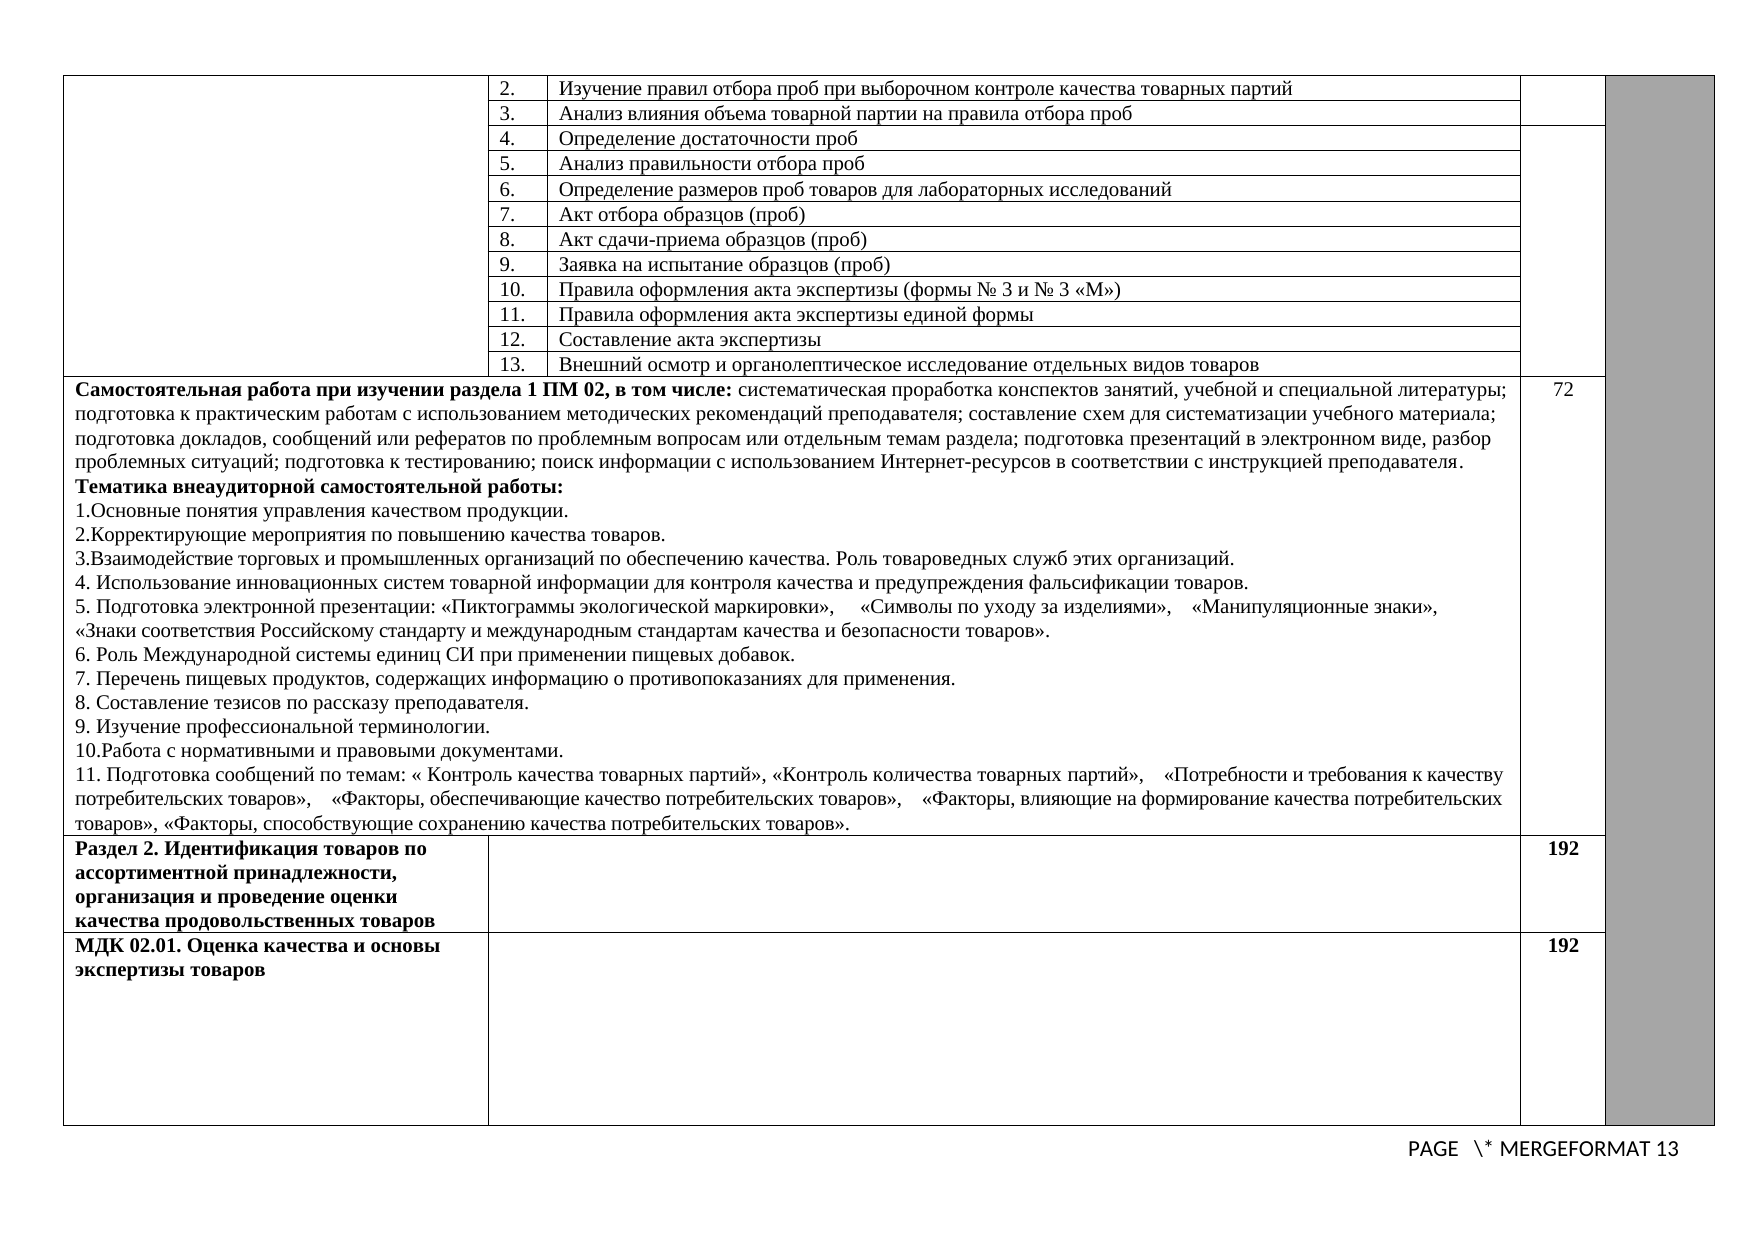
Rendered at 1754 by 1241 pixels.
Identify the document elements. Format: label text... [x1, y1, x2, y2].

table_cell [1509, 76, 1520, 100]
table_cell Определение достаточности проб [548, 126, 1520, 150]
table_cell Правила оформления акта экспертизы (формы № 3 и № 3 «М») [548, 277, 1520, 301]
table_cell 12. [489, 327, 547, 351]
table_cell Внешний осмотр и органолептическое исследование отдельных видов товаров [548, 352, 1520, 376]
table_cell 5. [489, 151, 547, 175]
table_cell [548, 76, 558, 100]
table_cell Определение размеров проб товаров для лабораторных исследований [548, 176, 1520, 201]
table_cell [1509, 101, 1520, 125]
table_cell Анализ правильности отбора проб [548, 151, 1520, 175]
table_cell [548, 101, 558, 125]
table_cell Акт сдачи-приема образцов (проб) [548, 227, 1520, 251]
table_cell 192 [1521, 933, 1605, 1125]
table_cell 72 [1521, 377, 1605, 834]
table_cell Раздел 2. Идентификация товаров по ассортиментной принадлежности, организация и проведение оценки качества продовольственных товаров [64, 836, 488, 932]
table_cell 11. [489, 302, 547, 326]
table_cell 10. [489, 277, 547, 301]
table_cell 3. [489, 101, 547, 125]
table_cell 192 [1521, 836, 1605, 932]
table_cell 6. [489, 176, 547, 201]
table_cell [64, 933, 488, 1125]
table_cell 2. [489, 76, 547, 100]
table_cell 9. [489, 252, 547, 276]
table_cell Правила оформления акта экспертизы единой формы [548, 302, 1520, 326]
table_cell [1521, 126, 1605, 376]
table_cell Составление акта экспертизы [548, 327, 1520, 351]
table_cell 4. [489, 126, 547, 150]
table_cell [489, 933, 1520, 1125]
table_cell 8. [489, 227, 547, 251]
table_cell Самостоятельная работа при изучении раздела 1 ПМ 02, в том числе: систематическая проработка конспектов занятий, учебной и специальной литературы; подготовка к практическим работам с использованием методических рекомендаций преподавателя; составление схем для систематизации учебного материала; подготовка докладов, сообщений или рефератов по проблемным вопросам или отдельным темам раздела; подготовка презентаций в электронном виде, разбор проблемных ситуаций; подготовка к тестированию; поиск информации с использованием Интернет-ресурсов в соответствии с инструкцией преподавателя. Тематика внеаудиторной самостоятельной работы: 1.Основные понятия управления качеством продукции. 2.Корректирующие мероприятия по повышению качества товаров. 3.Взаимодействие торговых и промышленных организаций по обеспечению качества. Роль товароведных служб этих организаций. 4. Использование инновационных систем товарной информации для контроля качества и предупреждения фальсификации товаров. 5. Подготовка электронной презентации: «Пиктограммы экологической маркировки», «Символы по уходу за изделиями», «Манипуляционные знаки», «Знаки соответствия Российскому стандарту и международным стандартам качества и безопасности товаров». 6. Роль Международной системы единиц СИ при применении пищевых добавок. 7. Перечень пищевых продуктов, содержащих информацию о противопоказаниях для применения. 8. Составление тезисов по рассказу преподавателя. 9. Изучение профессиональной терминологии. 10.Работа с нормативными и правовыми документами. 11. Подготовка сообщений по темам: « Контроль качества товарных партий», «Контроль количества товарных партий», «Потребности и требования к качеству потребительских товаров», «Факторы, обеспечивающие качество потребительских товаров», «Факторы, влияющие на формирование качества потребительских товаров», «Факторы, способствующие сохранению качества потребительских товаров». [64, 377, 1520, 834]
table_cell [489, 836, 1520, 932]
table_cell Акт отбора образцов (проб) [548, 202, 1520, 226]
table_cell 13. [489, 352, 547, 376]
table_cell Заявка на испытание образцов (проб) [548, 252, 1520, 276]
table_cell 7. [489, 202, 547, 226]
